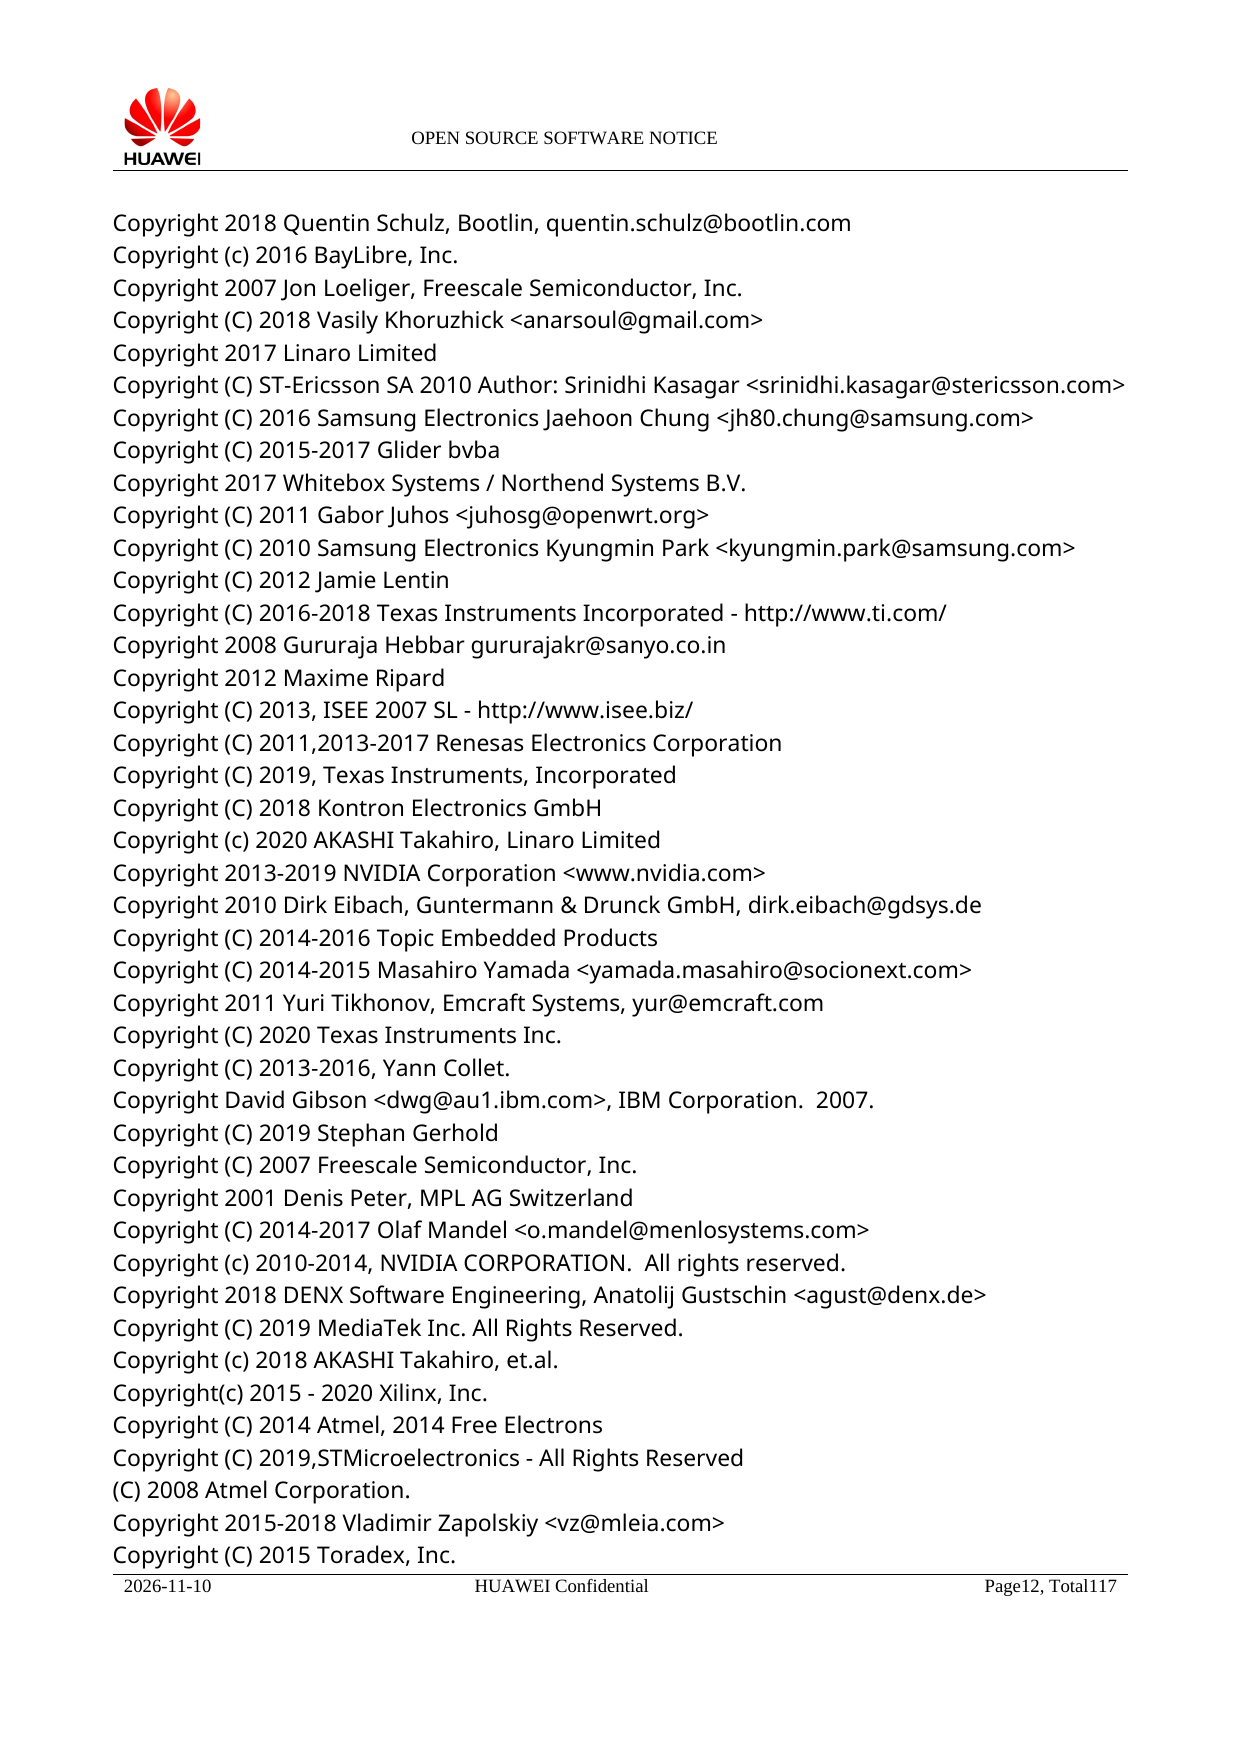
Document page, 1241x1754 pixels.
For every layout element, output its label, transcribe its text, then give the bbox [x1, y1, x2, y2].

picture [124, 88, 201, 165]
